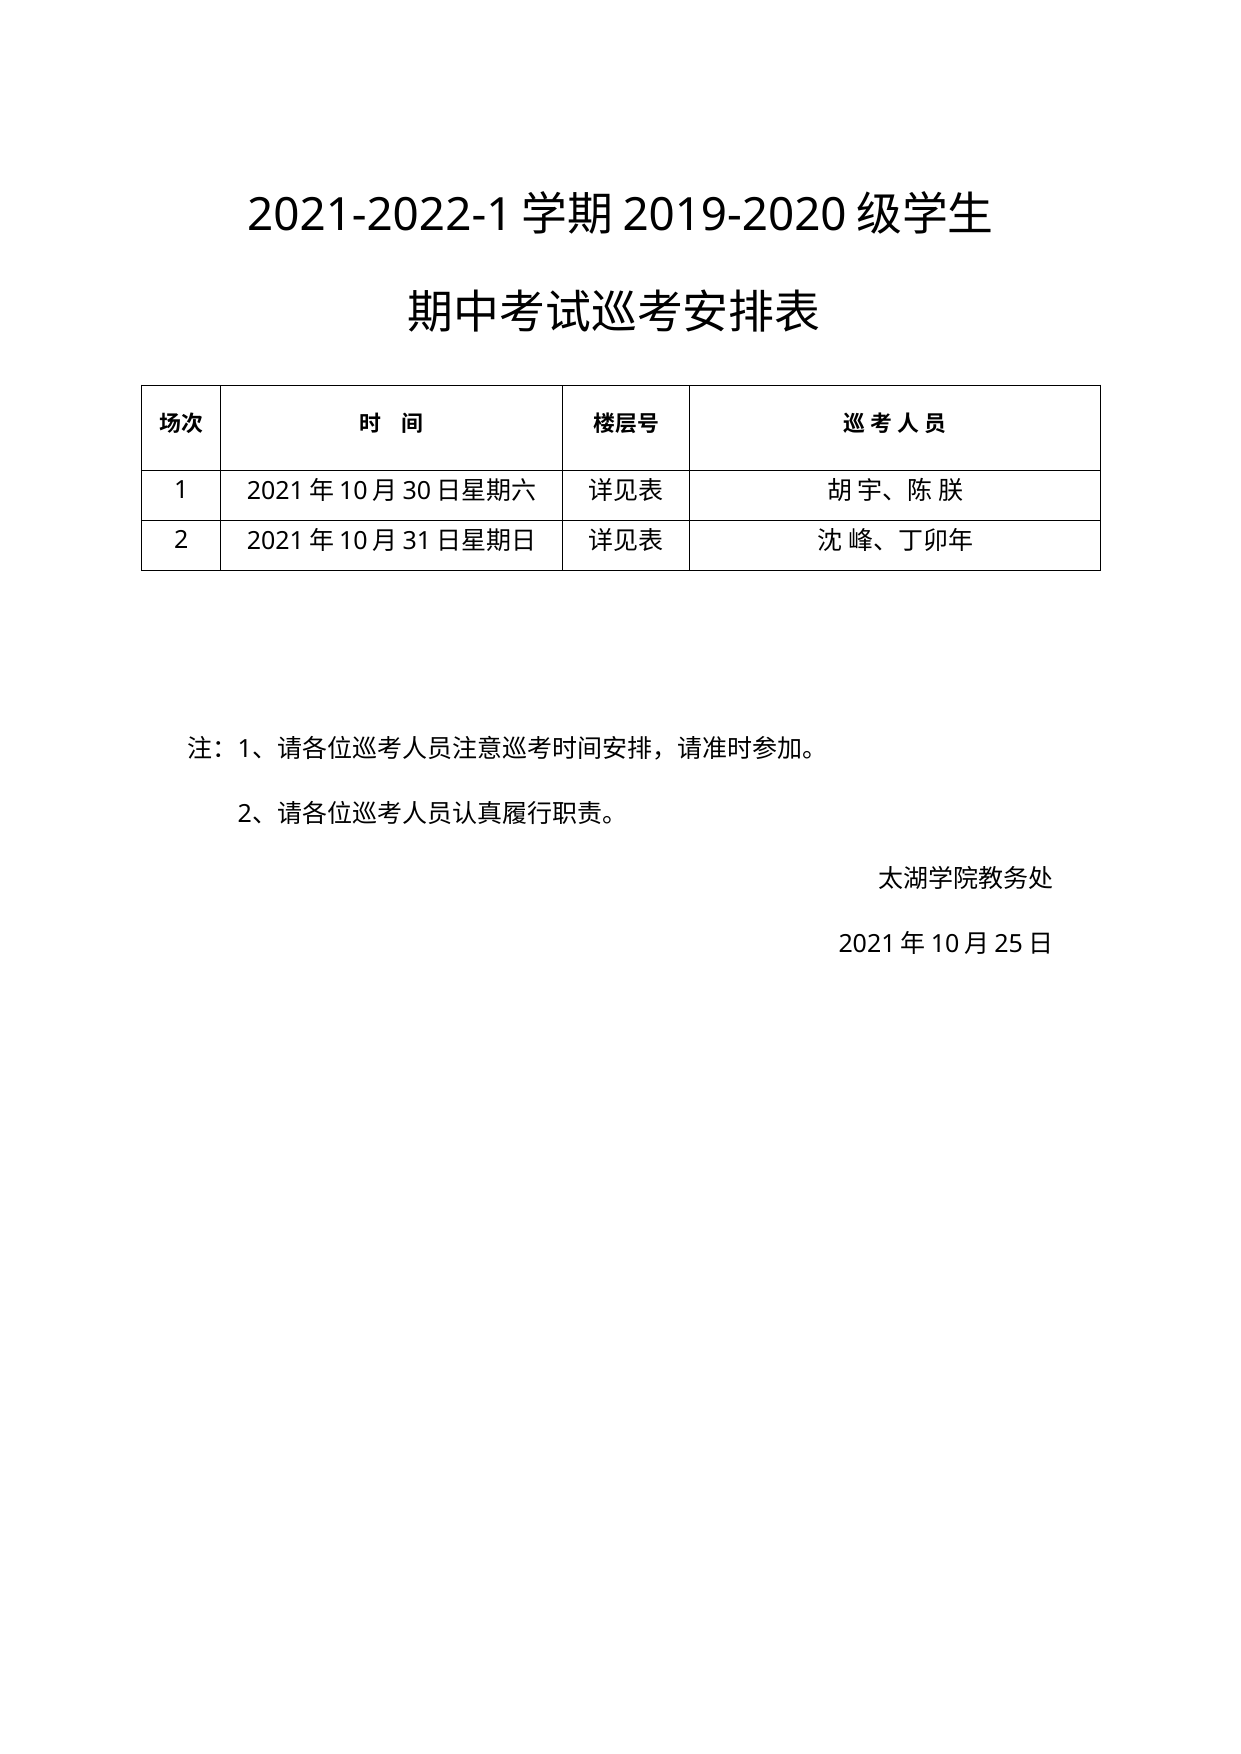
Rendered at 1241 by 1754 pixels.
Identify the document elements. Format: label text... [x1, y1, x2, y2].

table_cell 沈 峰、丁卯年 [690, 521, 1100, 570]
table_header 巡 考 人 员 [690, 386, 1100, 470]
table_cell 详见表 [563, 521, 689, 570]
text 注：1、请各位巡考人员注意巡考时间安排，请准时参加。 [187, 714, 1053, 779]
table_cell 详见表 [563, 471, 689, 520]
text 2021年10月25日 [187, 909, 1053, 974]
table_cell 胡 宇、陈 朕 [690, 471, 1100, 520]
text 期中考试巡考安排表 [187, 259, 1053, 357]
text 太湖学院教务处 [187, 844, 1053, 909]
table_cell 2021年10月30日星期六 [221, 471, 562, 520]
table_cell 1 [142, 471, 220, 520]
text 2021-2022-1学期2019-2020级学生 [187, 162, 1053, 259]
table_header 楼层号 [563, 386, 689, 470]
table_cell 2 [142, 521, 220, 570]
table_header 时 间 [221, 386, 562, 470]
table_cell 2021年10月31日星期日 [221, 521, 562, 570]
text 2、请各位巡考人员认真履行职责。 [187, 779, 1053, 844]
table_header 场次 [142, 386, 220, 470]
